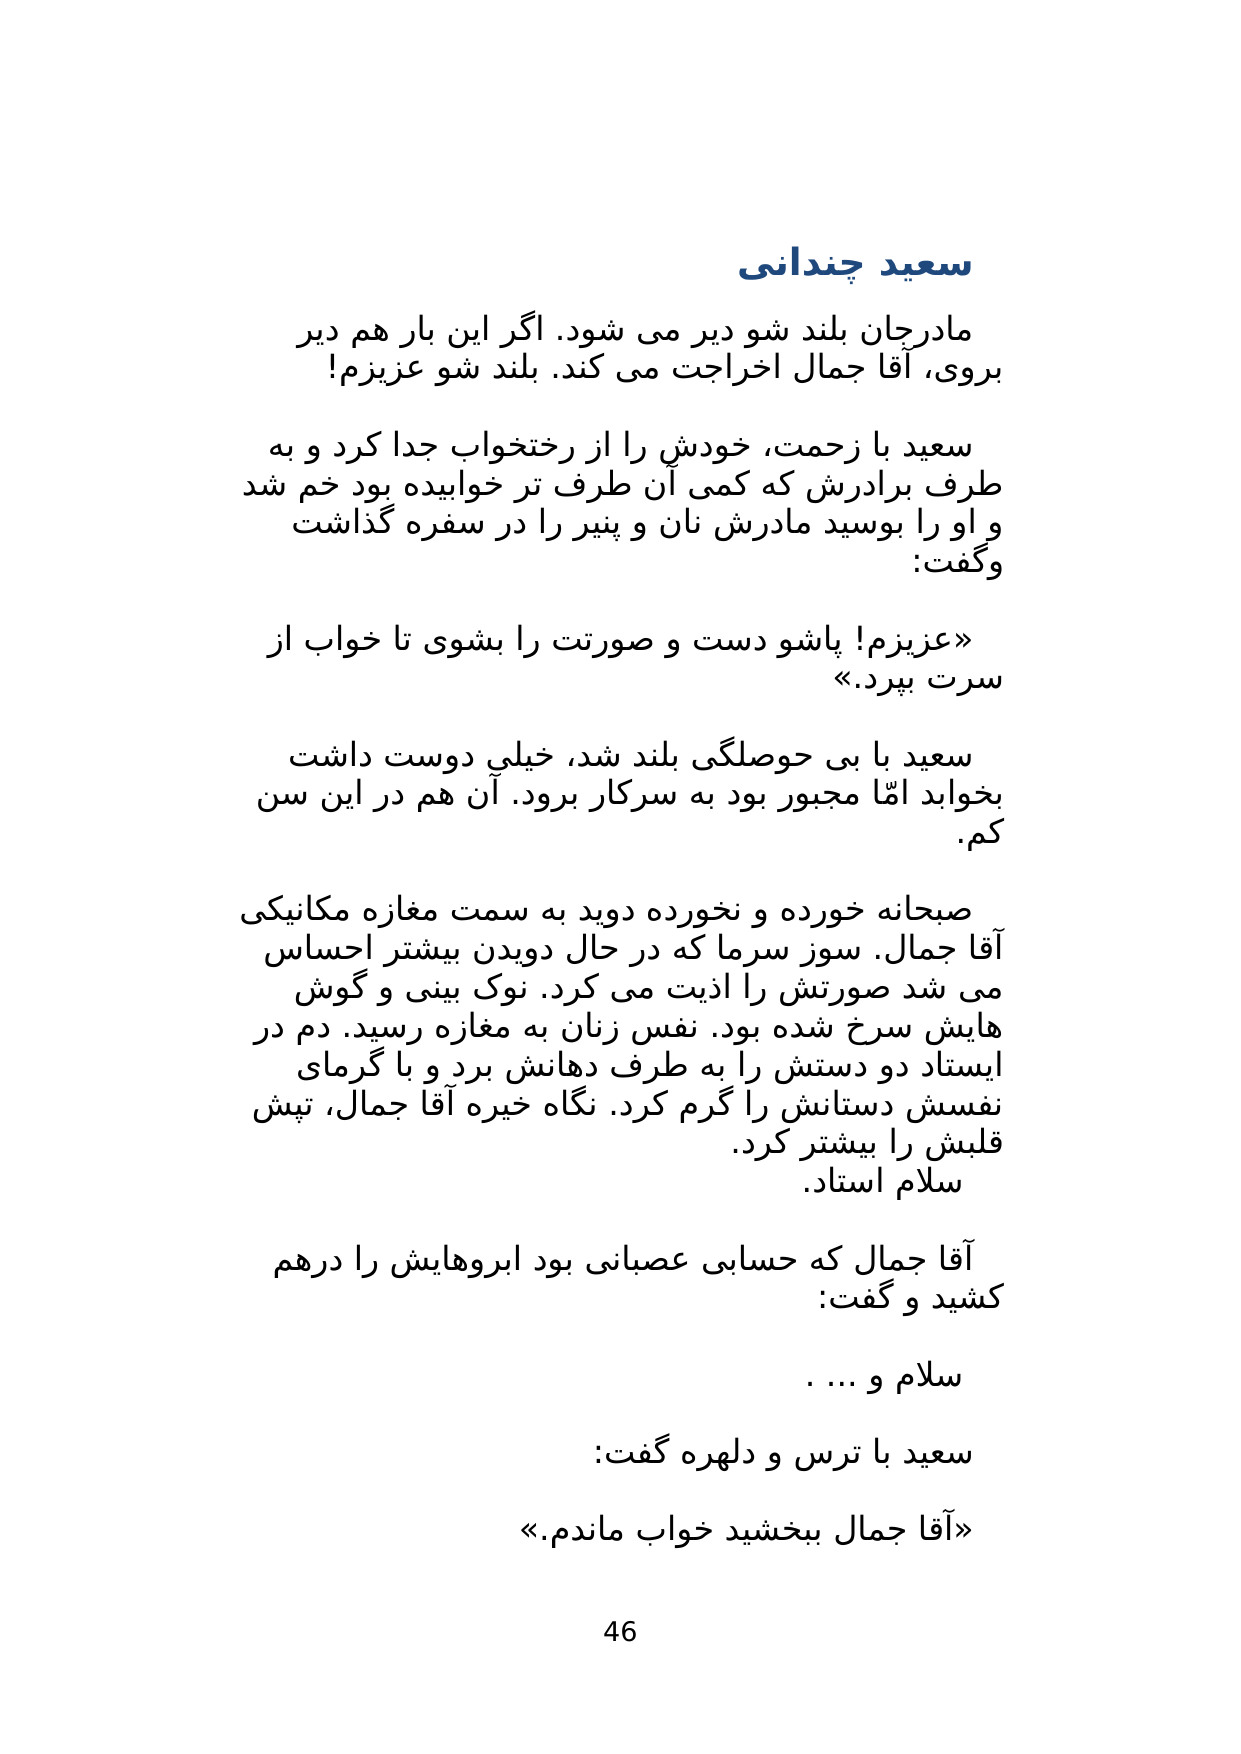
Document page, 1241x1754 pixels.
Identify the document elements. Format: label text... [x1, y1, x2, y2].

text سعید با زحمت، خودش را از رختخواب جدا کرد و به طرف برادرش که کمی آن طرف تر خوابیده بود خم شد و او را بوسید مادرش نان و پنیر را در سفره گذاشت وگفت: [236, 425, 1004, 581]
text سلام استاد. [236, 1162, 1004, 1201]
text سعید با ترس و دلهره گفت: [236, 1432, 1004, 1471]
subtitle سعید چندانی [236, 241, 1004, 284]
text مادرجان بلند شو دیر می شود. اگر این بار هم دیر بروی، آقا جمال اخراجت می کند. بلند شو عزیزم! [236, 309, 1004, 387]
text «آقا جمال ببخشید خواب ماندم.» [236, 1509, 1004, 1548]
text سعید با بی حوصلگی بلند شد، خیلی دوست داشت بخوابد امّا مجبور بود به سرکار برود. آن هم در این سن کم. [236, 735, 1004, 852]
text «عزیزم! پاشو دست و صورتت را بشوی تا خواب از سرت بپرد.» [236, 619, 1004, 697]
text صبحانه خورده و نخورده دوید به سمت مغازه مکانیکی آقا جمال. سوز سرما که در حال دویدن بیشتر احساس می شد صورتش را اذیت می کرد. نوک بینی و گوش هایش سرخ شده بود. نفس زنان به مغازه رسید. دم در ایستاد دو دستش را به طرف دهانش برد و با گرمای نفسش دستانش را گرم کرد. نگاه خیره آقا جمال، تپش قلبش را بیشتر کرد. [236, 890, 1004, 1162]
text سلام و ... . [236, 1355, 1004, 1394]
text آقا جمال که حسابی عصبانی بود ابروهایش را درهم کشید و گفت: [236, 1239, 1004, 1317]
